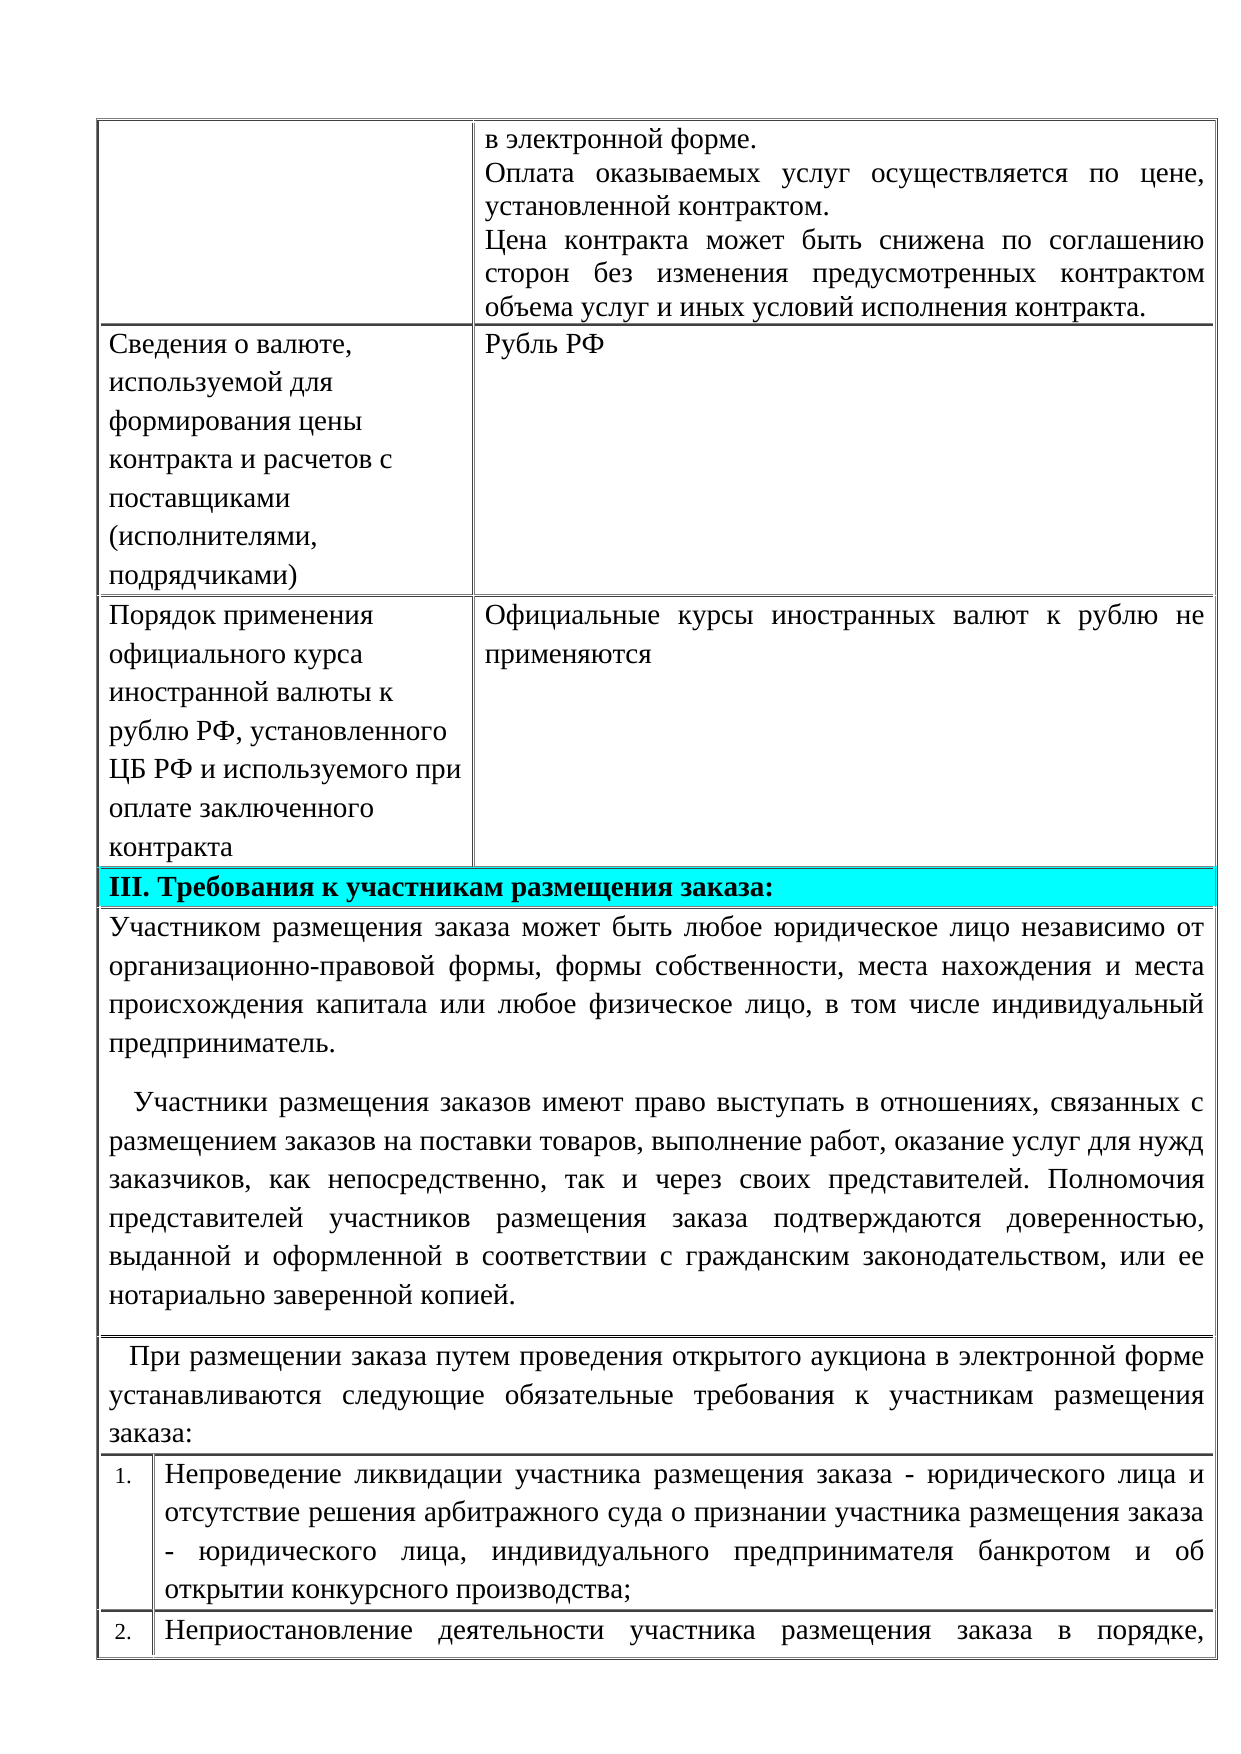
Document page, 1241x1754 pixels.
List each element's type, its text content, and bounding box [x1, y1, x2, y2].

table_cell Порядок применения официального курса иностранной валюты к рублю РФ, установленного ЦБ РФ и используемого при оплате заключенного контракта [99, 594, 472, 866]
table_cell Официальные курсы иностранных валют к рублю не применяются [475, 594, 1215, 866]
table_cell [473, 119, 1215, 323]
table_cell Рубль РФ [475, 323, 1215, 594]
table_cell Непроведение ликвидации участника размещения заказа - юридического лица и отсутствие решения арбитражного суда о признании участника размещения заказа - юридического лица, индивидуального предпринимателя банкротом и об открытии конкурсного производства; [155, 1453, 1215, 1608]
table_cell III. Требования к участникам размещения заказа: [99, 866, 1215, 906]
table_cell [153, 1609, 1217, 1657]
table_cell [97, 1609, 153, 1657]
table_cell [99, 121, 473, 323]
table_cell Участником размещения заказа может быть любое юридическое лицо независимо от организационно-правовой формы, формы собственности, места нахождения и места происхождения капитала или любое физическое лицо, в том числе индивидуальный предприниматель. Участники размещения заказов имеют право выступать в отношениях, связанных с размещением заказов на поставки товаров, выполнение работ, оказание услуг для нужд заказчиков, как непосредственно, так и через своих представителей. Полномочия представителей участников размещения заказа подтверждаются доверенностью, выданной и оформленной в соответствии с гражданским законодательством, или ее нотариально заверенной копией. [99, 906, 1215, 1335]
table_cell [99, 1453, 152, 1608]
table_cell Сведения о валюте, используемой для формирования цены контракта и расчетов с поставщиками (исполнителями, подрядчиками) [99, 323, 472, 594]
table_cell При размещении заказа путем проведения открытого аукциона в электронной форме устанавливаются следующие обязательные требования к участникам размещения заказа: [99, 1335, 1215, 1453]
